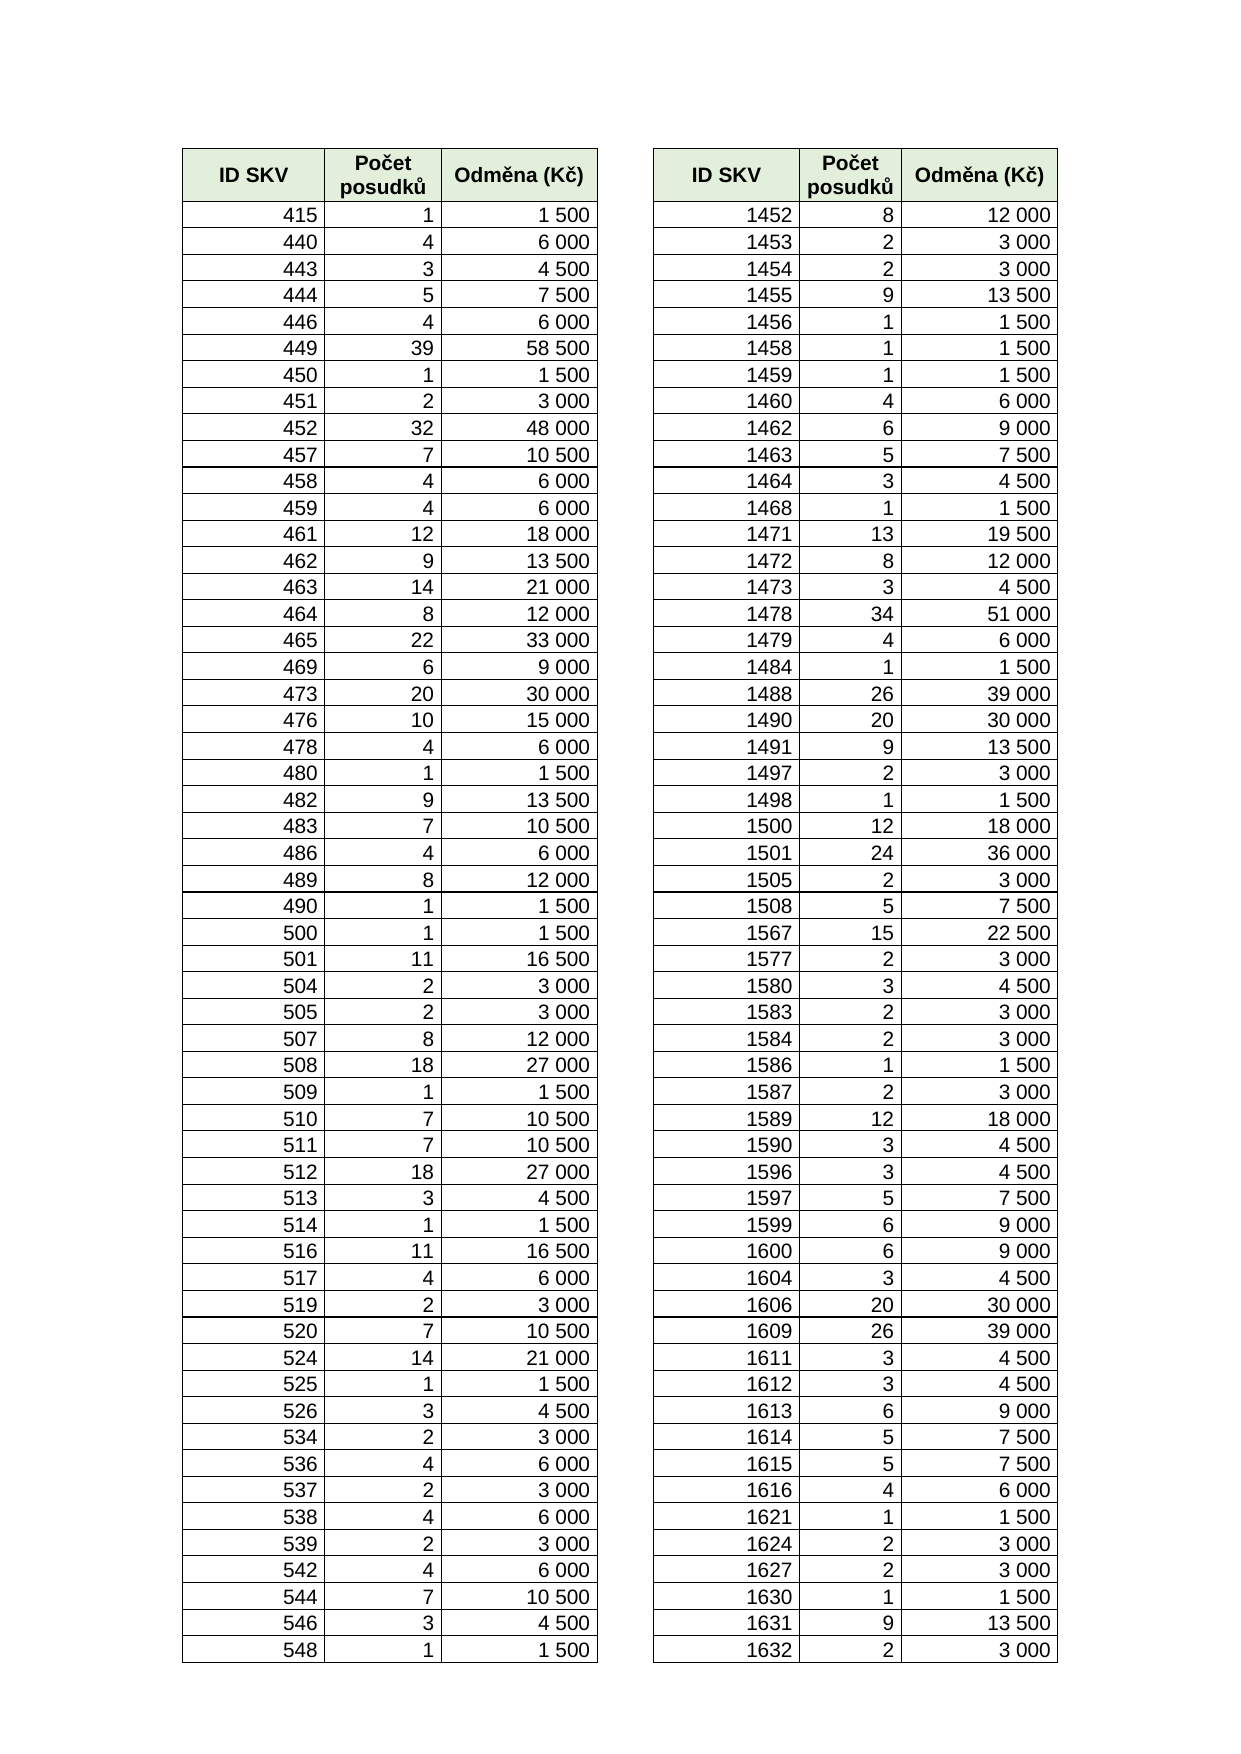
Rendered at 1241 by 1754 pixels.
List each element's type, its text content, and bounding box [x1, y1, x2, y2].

table_cell 4 500 [902, 468, 1057, 493]
table_cell 1631 [654, 1610, 799, 1635]
table_cell 9 [800, 733, 901, 758]
table_cell 463 [183, 574, 324, 599]
table_cell 6 000 [442, 228, 597, 254]
table_cell 3 000 [902, 999, 1057, 1024]
table_cell 1468 [654, 494, 799, 519]
table_cell 516 [183, 1238, 324, 1263]
table_cell 4 [800, 627, 901, 652]
table_cell 1583 [654, 999, 799, 1024]
table_cell 3 000 [902, 866, 1057, 891]
table_cell 9 000 [442, 653, 597, 679]
table_cell [598, 413, 653, 440]
table_cell [598, 759, 653, 785]
table_cell 1627 [654, 1556, 799, 1582]
table_cell [598, 865, 653, 891]
table_cell 1497 [654, 760, 799, 785]
table_cell 3 [325, 1610, 441, 1635]
table_cell 30 000 [442, 680, 597, 705]
table_cell 3 000 [902, 760, 1057, 785]
table_cell 1 500 [902, 361, 1057, 387]
table_cell 1 [800, 1583, 901, 1608]
table_cell 534 [183, 1424, 324, 1449]
table_cell 3 000 [442, 388, 597, 413]
table_cell 525 [183, 1371, 324, 1396]
table_cell [598, 1077, 653, 1104]
table_cell 3 [800, 1158, 901, 1183]
table_cell 4 500 [442, 255, 597, 280]
table_cell 1613 [654, 1397, 799, 1423]
table_cell 3 000 [902, 1078, 1057, 1104]
table_cell [598, 1290, 653, 1316]
table_cell 12 [325, 521, 441, 546]
table_cell 3 [800, 574, 901, 599]
table_cell 20 [800, 1291, 901, 1316]
table_cell 7 [325, 1131, 441, 1157]
table_cell 1 [800, 653, 901, 679]
table_cell 12 [800, 813, 901, 838]
table_cell [598, 227, 653, 254]
table_cell 1604 [654, 1264, 799, 1290]
table_cell 1584 [654, 1025, 799, 1051]
table_cell 24 [800, 839, 901, 865]
table_cell 26 [800, 1318, 901, 1343]
table_cell 5 [800, 441, 901, 466]
table_cell 458 [183, 468, 324, 493]
table_cell 415 [183, 202, 324, 227]
table_cell 548 [183, 1636, 324, 1662]
table_cell 1 [325, 1211, 441, 1237]
table_cell 2 [800, 1530, 901, 1555]
table_cell 2 [800, 255, 901, 280]
table_cell 524 [183, 1344, 324, 1369]
table_cell 6 [800, 1211, 901, 1237]
table_cell 2 [800, 999, 901, 1024]
table_cell 544 [183, 1583, 324, 1608]
table_cell 27 000 [442, 1052, 597, 1077]
table_cell 510 [183, 1105, 324, 1130]
table_cell [598, 1529, 653, 1555]
table_cell [598, 387, 653, 413]
table_header Počet posudků [325, 149, 441, 201]
table_cell [598, 1582, 653, 1608]
table_cell 1455 [654, 281, 799, 307]
table_cell 3 000 [902, 255, 1057, 280]
table_cell 538 [183, 1503, 324, 1529]
table_cell 2 [325, 999, 441, 1024]
table_cell 449 [183, 335, 324, 360]
table_cell [598, 785, 653, 812]
table_cell 15 [800, 919, 901, 944]
table_cell 14 [325, 574, 441, 599]
table_cell 1488 [654, 680, 799, 705]
table_cell 9 000 [902, 1397, 1057, 1423]
table_cell 51 000 [902, 600, 1057, 626]
table_cell 10 [325, 706, 441, 732]
table_cell 2 [325, 1477, 441, 1502]
table_cell 1621 [654, 1503, 799, 1529]
table_cell 6 [800, 1238, 901, 1263]
table_cell 39 [325, 335, 441, 360]
table_cell 526 [183, 1397, 324, 1423]
table_cell [598, 1609, 653, 1635]
table_cell [598, 466, 653, 493]
table_cell 2 [800, 1556, 901, 1582]
table_cell 5 [800, 1424, 901, 1449]
table_cell [598, 520, 653, 546]
table_cell 4 500 [902, 574, 1057, 599]
table_cell 3 000 [442, 1424, 597, 1449]
table_cell 32 [325, 414, 441, 440]
table_cell 6 [800, 1397, 901, 1423]
table_cell 8 [800, 202, 901, 227]
table_cell 1459 [654, 361, 799, 387]
table_cell 6 000 [902, 1477, 1057, 1502]
table_cell 48 000 [442, 414, 597, 440]
table_cell [598, 1476, 653, 1502]
table_cell 7 500 [902, 893, 1057, 918]
table_cell 4 [325, 494, 441, 519]
table_cell 1 [325, 919, 441, 944]
table_cell 7 500 [902, 1450, 1057, 1476]
table_cell 4 500 [442, 1610, 597, 1635]
table_cell 512 [183, 1158, 324, 1183]
table_cell 536 [183, 1450, 324, 1476]
table_cell 3 [800, 1131, 901, 1157]
table_cell [598, 838, 653, 865]
table_cell 1 500 [902, 1583, 1057, 1608]
table_cell 18 000 [442, 521, 597, 546]
table_header Odměna (Kč) [442, 149, 597, 201]
table_cell 3 000 [902, 1025, 1057, 1051]
table_cell [598, 891, 653, 918]
table_header Počet posudků [800, 149, 901, 201]
table_cell 1505 [654, 866, 799, 891]
table_cell 2 [800, 1636, 901, 1662]
table_cell [598, 1157, 653, 1183]
table_cell 6 [800, 414, 901, 440]
table_cell 3 000 [442, 1291, 597, 1316]
table_cell 58 500 [442, 335, 597, 360]
table_cell [598, 546, 653, 573]
table_cell 1611 [654, 1344, 799, 1369]
table_cell 1500 [654, 813, 799, 838]
table_cell 1597 [654, 1185, 799, 1210]
table_cell 1491 [654, 733, 799, 758]
table_cell 1 [800, 335, 901, 360]
table_cell 39 000 [902, 680, 1057, 705]
table_cell 1630 [654, 1583, 799, 1608]
table_cell 542 [183, 1556, 324, 1582]
table_cell 507 [183, 1025, 324, 1051]
table_cell 2 [325, 388, 441, 413]
table_cell 21 000 [442, 574, 597, 599]
table_cell 1 500 [442, 202, 597, 227]
table_cell 1 [325, 202, 441, 227]
table_cell 10 500 [442, 813, 597, 838]
table_cell 1580 [654, 972, 799, 998]
table_cell 13 500 [902, 733, 1057, 758]
table_cell 486 [183, 839, 324, 865]
table_cell 9 000 [902, 1238, 1057, 1263]
table_cell [598, 254, 653, 280]
table_cell [598, 1396, 653, 1423]
table_cell 2 [325, 1291, 441, 1316]
table_cell 13 500 [902, 281, 1057, 307]
table_cell 459 [183, 494, 324, 519]
table_cell [598, 1104, 653, 1130]
table_cell 1 500 [902, 653, 1057, 679]
table_cell 490 [183, 893, 324, 918]
table_cell 6 000 [442, 468, 597, 493]
table_cell 3 [800, 1264, 901, 1290]
table_cell [598, 1555, 653, 1582]
table_cell 450 [183, 361, 324, 387]
table_cell 4 500 [902, 972, 1057, 998]
table_cell 6 000 [442, 1450, 597, 1476]
table_cell [598, 334, 653, 360]
table_cell 1478 [654, 600, 799, 626]
table_cell 3 000 [902, 946, 1057, 971]
table_cell 1 500 [442, 760, 597, 785]
table_cell 1 500 [902, 786, 1057, 812]
table_cell 33 000 [442, 627, 597, 652]
table_cell 1589 [654, 1105, 799, 1130]
table_cell 3 [800, 972, 901, 998]
table_cell 5 [325, 281, 441, 307]
table_cell [598, 1210, 653, 1237]
table_cell 2 [800, 1025, 901, 1051]
table_cell 5 [800, 1185, 901, 1210]
table_cell 1 500 [902, 308, 1057, 333]
table_cell 1 500 [902, 335, 1057, 360]
table_cell 4 500 [442, 1185, 597, 1210]
table_cell 1 [325, 1636, 441, 1662]
table_cell 7 500 [902, 441, 1057, 466]
table_cell 22 [325, 627, 441, 652]
table_cell 5 [800, 893, 901, 918]
table_cell 16 500 [442, 1238, 597, 1263]
table_cell 1454 [654, 255, 799, 280]
table_cell 3 000 [442, 999, 597, 1024]
table_cell 4 [800, 388, 901, 413]
table_cell [598, 626, 653, 652]
table_cell [598, 1316, 653, 1343]
table_cell 9 [325, 547, 441, 573]
table_cell 6 [325, 653, 441, 679]
table_cell 3 000 [902, 228, 1057, 254]
table_cell 18 000 [902, 813, 1057, 838]
table_cell 6 000 [902, 388, 1057, 413]
table_cell 2 [325, 1530, 441, 1555]
table_cell 4 [325, 468, 441, 493]
table_cell 9 000 [902, 1211, 1057, 1237]
table_cell 8 [800, 547, 901, 573]
table_cell 7 500 [902, 1185, 1057, 1210]
table_cell 39 000 [902, 1318, 1057, 1343]
table_cell 7 500 [902, 1424, 1057, 1449]
table_cell [598, 652, 653, 679]
table_cell 4 [325, 1264, 441, 1290]
table_cell 6 000 [902, 627, 1057, 652]
table_cell 1456 [654, 308, 799, 333]
table_cell 546 [183, 1610, 324, 1635]
table_cell [598, 201, 653, 227]
table_cell 451 [183, 388, 324, 413]
table_cell 18 [325, 1052, 441, 1077]
table_cell 9 000 [902, 414, 1057, 440]
table_cell 8 [325, 1025, 441, 1051]
table_cell 13 500 [442, 547, 597, 573]
table_cell 476 [183, 706, 324, 732]
table_cell 1 [800, 786, 901, 812]
table_cell 4 [325, 839, 441, 865]
table_cell 26 [800, 680, 901, 705]
table_cell 7 [325, 1105, 441, 1130]
table_cell 21 000 [442, 1344, 597, 1369]
table_cell [598, 705, 653, 732]
table_cell 6 000 [442, 1556, 597, 1582]
table_cell 3 [800, 1371, 901, 1396]
table_cell 11 [325, 946, 441, 971]
table_cell 3 000 [442, 1530, 597, 1555]
table_cell 1453 [654, 228, 799, 254]
table_cell 10 500 [442, 1583, 597, 1608]
table_cell 2 [800, 1078, 901, 1104]
table_cell 20 [800, 706, 901, 732]
table_cell 1587 [654, 1078, 799, 1104]
table_cell 7 [325, 1583, 441, 1608]
table_cell 461 [183, 521, 324, 546]
table_cell 1599 [654, 1211, 799, 1237]
table_cell 1 [325, 361, 441, 387]
table_cell 1614 [654, 1424, 799, 1449]
table_cell 4 500 [902, 1158, 1057, 1183]
table_cell 7 500 [442, 281, 597, 307]
table_cell 444 [183, 281, 324, 307]
table_cell 10 500 [442, 441, 597, 466]
table_header ID SKV [654, 149, 799, 201]
table_cell 12 000 [902, 547, 1057, 573]
table_cell 478 [183, 733, 324, 758]
table_cell 3 [325, 1185, 441, 1210]
table_cell 13 [800, 521, 901, 546]
table_cell 3 [800, 468, 901, 493]
table_cell 446 [183, 308, 324, 333]
table_cell 1 500 [442, 361, 597, 387]
table_cell [598, 1635, 653, 1662]
table_cell 3 000 [442, 972, 597, 998]
table_cell 509 [183, 1078, 324, 1104]
table_cell 1600 [654, 1238, 799, 1263]
table_cell 1460 [654, 388, 799, 413]
table_cell 1577 [654, 946, 799, 971]
table_cell 2 [325, 1424, 441, 1449]
table_cell 16 500 [442, 946, 597, 971]
table_cell [598, 1237, 653, 1263]
table_cell 1 [325, 893, 441, 918]
table_cell 1490 [654, 706, 799, 732]
table_cell [598, 1130, 653, 1157]
table_cell 11 [325, 1238, 441, 1263]
table_cell [598, 812, 653, 838]
table_cell 517 [183, 1264, 324, 1290]
table_cell 6 000 [442, 1264, 597, 1290]
table_cell [598, 280, 653, 307]
table_cell 8 [325, 866, 441, 891]
table_cell 440 [183, 228, 324, 254]
table_cell 30 000 [902, 1291, 1057, 1316]
table_cell 1624 [654, 1530, 799, 1555]
table_cell [598, 679, 653, 705]
table_cell 443 [183, 255, 324, 280]
table_cell 12 000 [442, 1025, 597, 1051]
table_cell [598, 360, 653, 387]
table_cell 1 500 [442, 1636, 597, 1662]
table_cell 1 [800, 494, 901, 519]
table_header [598, 148, 653, 201]
table_cell 18 [325, 1158, 441, 1183]
table_cell 1458 [654, 335, 799, 360]
table_cell 4 500 [902, 1131, 1057, 1157]
table_cell [598, 1051, 653, 1077]
table_cell [598, 1343, 653, 1369]
table_cell [598, 573, 653, 599]
table_cell 1 [800, 1052, 901, 1077]
table_cell 504 [183, 972, 324, 998]
table_cell 2 [800, 228, 901, 254]
table_cell 1612 [654, 1371, 799, 1396]
table_cell 4 500 [902, 1344, 1057, 1369]
table_cell 10 500 [442, 1105, 597, 1130]
table_cell 1462 [654, 414, 799, 440]
table_cell 3 000 [902, 1636, 1057, 1662]
table_cell 480 [183, 760, 324, 785]
table_cell 1606 [654, 1291, 799, 1316]
table_cell 1 500 [902, 1503, 1057, 1529]
table_cell 13 500 [442, 786, 597, 812]
table_cell 9 [325, 786, 441, 812]
table_cell 1 [800, 308, 901, 333]
table_cell 4 500 [902, 1371, 1057, 1396]
table_cell 464 [183, 600, 324, 626]
table_cell 3 [325, 255, 441, 280]
table_cell [598, 971, 653, 998]
table_cell 8 [325, 600, 441, 626]
table_cell 519 [183, 1291, 324, 1316]
table_cell 34 [800, 600, 901, 626]
table_cell 12 000 [442, 600, 597, 626]
table_cell 14 [325, 1344, 441, 1369]
table_cell 3 [800, 1344, 901, 1369]
table_cell 1508 [654, 893, 799, 918]
table_cell 7 [325, 441, 441, 466]
table_cell [598, 945, 653, 971]
table_cell 1 [800, 361, 901, 387]
table_cell 1501 [654, 839, 799, 865]
table_cell 1 500 [902, 1052, 1057, 1077]
table_cell 5 [800, 1450, 901, 1476]
table_cell 508 [183, 1052, 324, 1077]
table_cell 3 000 [902, 1556, 1057, 1582]
table_cell 1472 [654, 547, 799, 573]
table_cell [598, 599, 653, 626]
table_cell 513 [183, 1185, 324, 1210]
table_cell 13 500 [902, 1610, 1057, 1635]
table_cell 3 [325, 1397, 441, 1423]
table_cell [598, 998, 653, 1024]
table_cell 2 [800, 760, 901, 785]
table_cell [598, 1502, 653, 1529]
table_cell 1 [325, 1371, 441, 1396]
table_cell 7 [325, 813, 441, 838]
table_cell 483 [183, 813, 324, 838]
table_cell 539 [183, 1530, 324, 1555]
table_cell 1 [325, 760, 441, 785]
table_cell 1479 [654, 627, 799, 652]
table_header ID SKV [183, 149, 324, 201]
table_cell 4 [325, 1556, 441, 1582]
table_cell [598, 440, 653, 466]
table_cell 36 000 [902, 839, 1057, 865]
table_cell 452 [183, 414, 324, 440]
table_cell 469 [183, 653, 324, 679]
table_cell 1464 [654, 468, 799, 493]
table_cell 4 [800, 1477, 901, 1502]
table_cell 465 [183, 627, 324, 652]
table_cell 4 [325, 308, 441, 333]
table_cell 4 [325, 1450, 441, 1476]
table_cell 20 [325, 680, 441, 705]
table_cell 10 500 [442, 1318, 597, 1343]
table_cell 1615 [654, 1450, 799, 1476]
table_cell [598, 1449, 653, 1476]
table_cell 1473 [654, 574, 799, 599]
table_cell 6 000 [442, 308, 597, 333]
table_header Odměna (Kč) [902, 149, 1057, 201]
table_cell [598, 1370, 653, 1396]
table_cell 537 [183, 1477, 324, 1502]
table_cell 2 [800, 946, 901, 971]
table_cell 15 000 [442, 706, 597, 732]
table_cell [598, 918, 653, 944]
table_cell 2 [325, 972, 441, 998]
table_cell 12 000 [442, 866, 597, 891]
table_cell 1590 [654, 1131, 799, 1157]
table_cell 1 500 [442, 1211, 597, 1237]
table_cell [598, 307, 653, 333]
table_cell 3 000 [442, 1477, 597, 1502]
table_cell 514 [183, 1211, 324, 1237]
table_cell 482 [183, 786, 324, 812]
table_cell 1 500 [442, 1078, 597, 1104]
table_cell 1567 [654, 919, 799, 944]
table_cell 6 000 [442, 839, 597, 865]
table_cell 12 [800, 1105, 901, 1130]
table_cell 1463 [654, 441, 799, 466]
table_cell 4 [325, 228, 441, 254]
table_cell [598, 1024, 653, 1051]
table_cell 1616 [654, 1477, 799, 1502]
table_cell 1452 [654, 202, 799, 227]
table_cell 501 [183, 946, 324, 971]
table_cell 1 [325, 1078, 441, 1104]
table_cell 4 500 [902, 1264, 1057, 1290]
table_cell 7 [325, 1318, 441, 1343]
table_cell 9 [800, 281, 901, 307]
table_cell 1632 [654, 1636, 799, 1662]
table_cell 6 000 [442, 1503, 597, 1529]
table_cell 1 500 [442, 919, 597, 944]
table_cell 2 [800, 866, 901, 891]
table_cell [598, 1184, 653, 1210]
table_cell 19 500 [902, 521, 1057, 546]
table_cell 1484 [654, 653, 799, 679]
table_cell 1586 [654, 1052, 799, 1077]
table_cell 1 500 [442, 1371, 597, 1396]
table_cell 3 000 [902, 1530, 1057, 1555]
table_cell 1609 [654, 1318, 799, 1343]
table_cell 473 [183, 680, 324, 705]
table_cell 18 000 [902, 1105, 1057, 1130]
table_cell 462 [183, 547, 324, 573]
table_cell [598, 493, 653, 519]
table_cell 4 [325, 1503, 441, 1529]
table_cell 22 500 [902, 919, 1057, 944]
table_cell 30 000 [902, 706, 1057, 732]
table_cell 9 [800, 1610, 901, 1635]
table_cell 27 000 [442, 1158, 597, 1183]
table_cell 520 [183, 1318, 324, 1343]
table_cell 489 [183, 866, 324, 891]
table_cell 1 500 [902, 494, 1057, 519]
table_cell 500 [183, 919, 324, 944]
table_cell 10 500 [442, 1131, 597, 1157]
table_cell 1498 [654, 786, 799, 812]
table_cell 511 [183, 1131, 324, 1157]
table_cell [598, 1263, 653, 1290]
table_cell 6 000 [442, 494, 597, 519]
table_cell 6 000 [442, 733, 597, 758]
table_cell 505 [183, 999, 324, 1024]
table_cell 1596 [654, 1158, 799, 1183]
table_cell [598, 1423, 653, 1449]
table_cell 1 500 [442, 893, 597, 918]
table_cell 4 [325, 733, 441, 758]
table_cell 1 [800, 1503, 901, 1529]
table_cell 4 500 [442, 1397, 597, 1423]
table_cell [598, 732, 653, 758]
table_cell 12 000 [902, 202, 1057, 227]
table_cell 457 [183, 441, 324, 466]
table_cell 1471 [654, 521, 799, 546]
